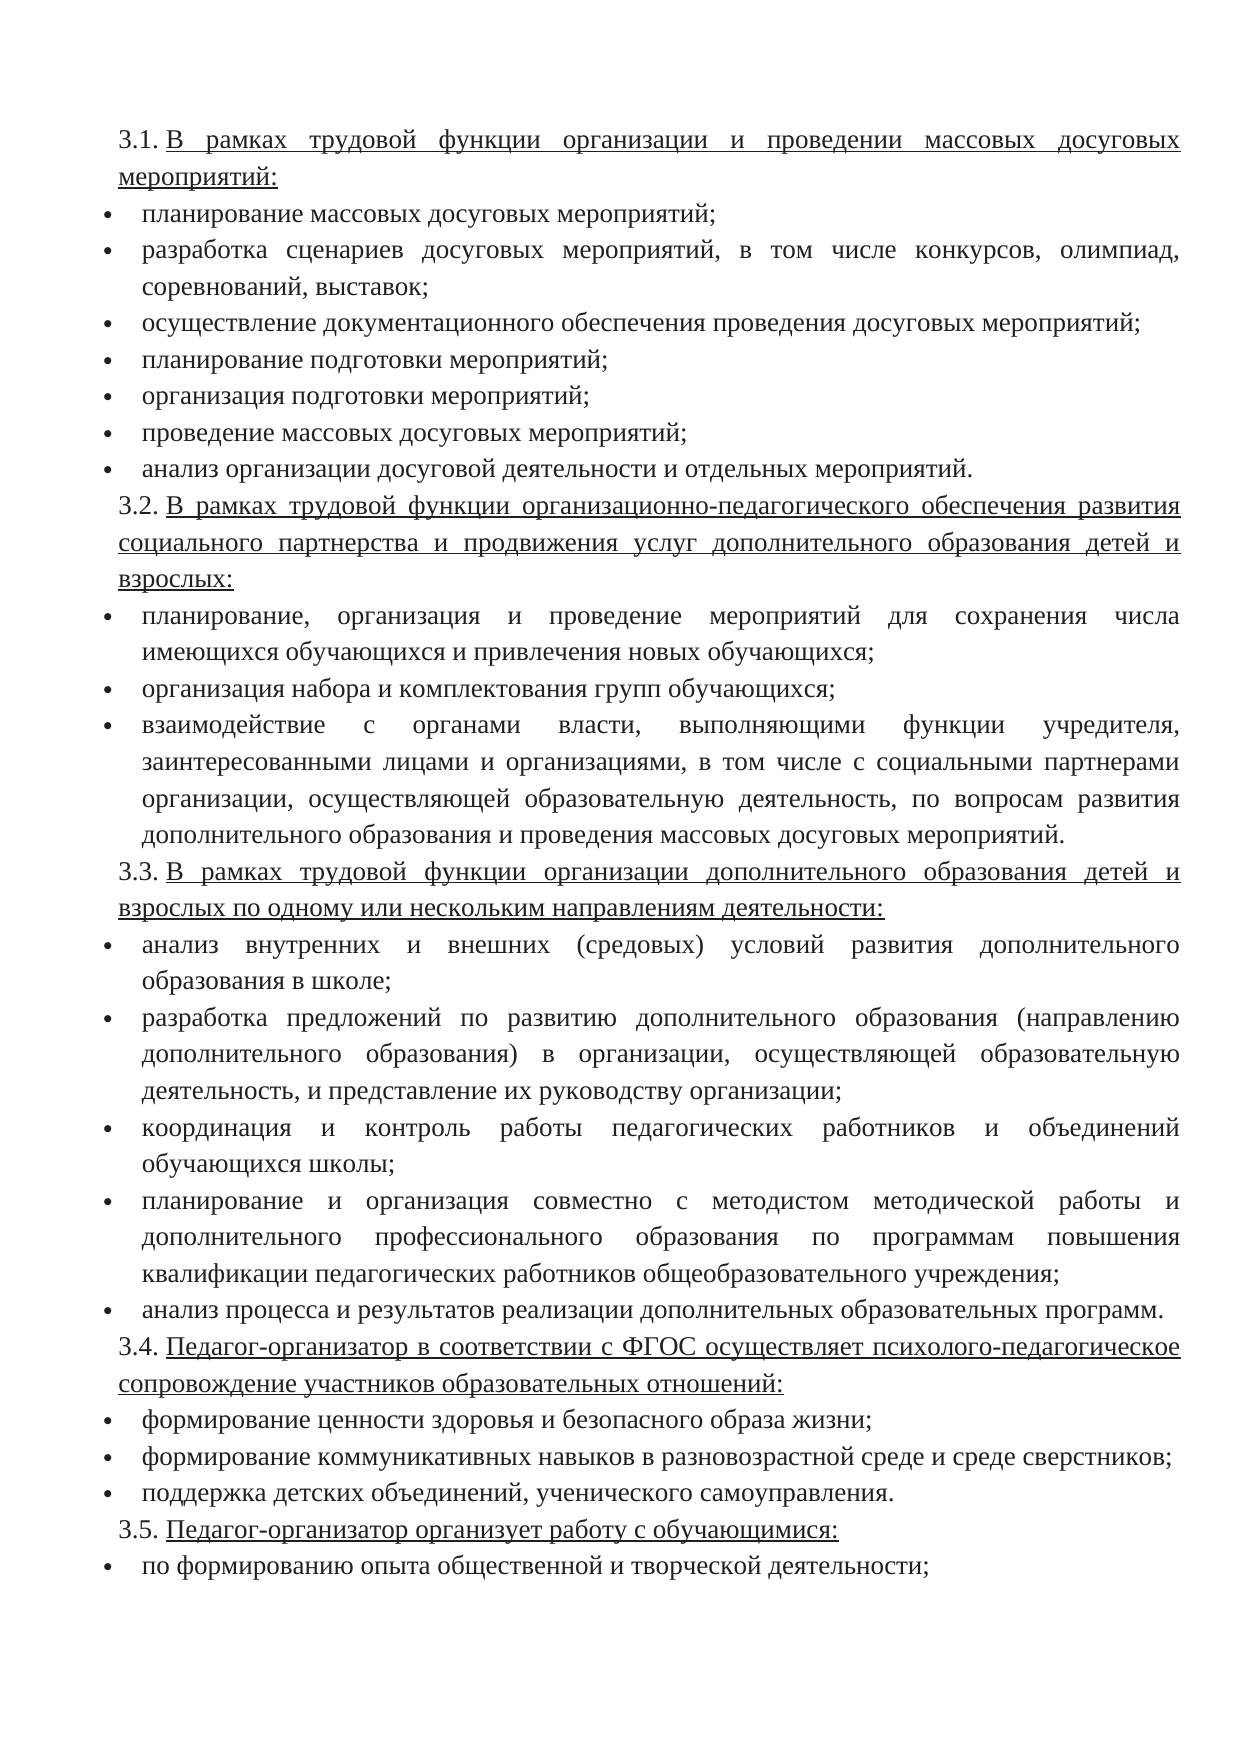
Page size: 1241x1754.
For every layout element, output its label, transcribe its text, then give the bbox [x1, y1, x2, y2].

list формирование ценности здоровья и безопасного образа жизни; [104, 1398, 1181, 1434]
list взаимодействие с органами власти, выполняющими функции учредителя, заинтересованными лицами и организациями, в том числе с социальными партнерами организации, осуществляющей образовательную деятельность, по вопросам развития дополнительного образования и проведения массовых досуговых мероприятий. [104, 703, 1181, 849]
text 3.5. Педагог-организатор организует работу с обучающимися: [118, 1507, 1181, 1544]
text 3.2. В рамках трудовой функции организационно-педагогического обеспечения развития социального партнерства и продвижения услуг дополнительного образования детей и взрослых: [118, 554, 1181, 593]
list по формированию опыта общественной и творческой деятельности; [104, 1544, 1181, 1581]
list формирование коммуникативных навыков в разновозрастной среде и среде сверстников; [104, 1434, 1181, 1471]
list планирование и организация совместно с методистом методической работы и дополнительного профессионального образования по программам повышения квалификации педагогических работников общеобразовательного учреждения; [104, 1178, 1181, 1288]
list анализ внутренних и внешних (средовых) условий развития дополнительного образования в школе; [104, 922, 1181, 996]
list разработка предложений по развитию дополнительного образования (направлению дополнительного образования) в организации, осуществляющей образовательную деятельность, и представление их руководству организации; [104, 996, 1181, 1105]
text 3.1. В рамках трудовой функции организации и проведении массовых досуговых мероприятий: [118, 118, 1181, 191]
list проведение массовых досуговых мероприятий; [104, 411, 1181, 447]
text 3.2. В рамках трудовой функции организационно-педагогического обеспечения развития социального партнерства и продвижения услуг дополнительного образования детей и взрослых: [118, 484, 1181, 553]
list планирование, организация и проведение мероприятий для сохранения числа имеющихся обучающихся и привлечения новых обучающихся; [104, 593, 1181, 667]
list организация подготовки мероприятий; [104, 374, 1181, 411]
list анализ процесса и результатов реализации дополнительных образовательных программ. [104, 1288, 1181, 1325]
list организация набора и комплектования групп обучающихся; [104, 667, 1181, 703]
list планирование подготовки мероприятий; [104, 337, 1181, 374]
text 3.3. В рамках трудовой функции организации дополнительного образования детей и взрослых по одному или нескольким направлениям деятельности: [118, 849, 1181, 922]
list планирование массовых досуговых мероприятий; [104, 191, 1181, 228]
text 3.4. Педагог-организатор в соответствии с ФГОС осуществляет психолого-педагогическое сопровождение участников образовательных отношений: [118, 1325, 1181, 1398]
list разработка сценариев досуговых мероприятий, в том числе конкурсов, олимпиад, соревнований, выставок; [104, 228, 1181, 301]
list координация и контроль работы педагогических работников и объединений обучающихся школы; [104, 1105, 1181, 1178]
list анализ организации досуговой деятельности и отдельных мероприятий. [104, 447, 1181, 484]
list поддержка детских объединений, ученического самоуправления. [104, 1471, 1181, 1507]
list осуществление документационного обеспечения проведения досуговых мероприятий; [104, 301, 1181, 337]
